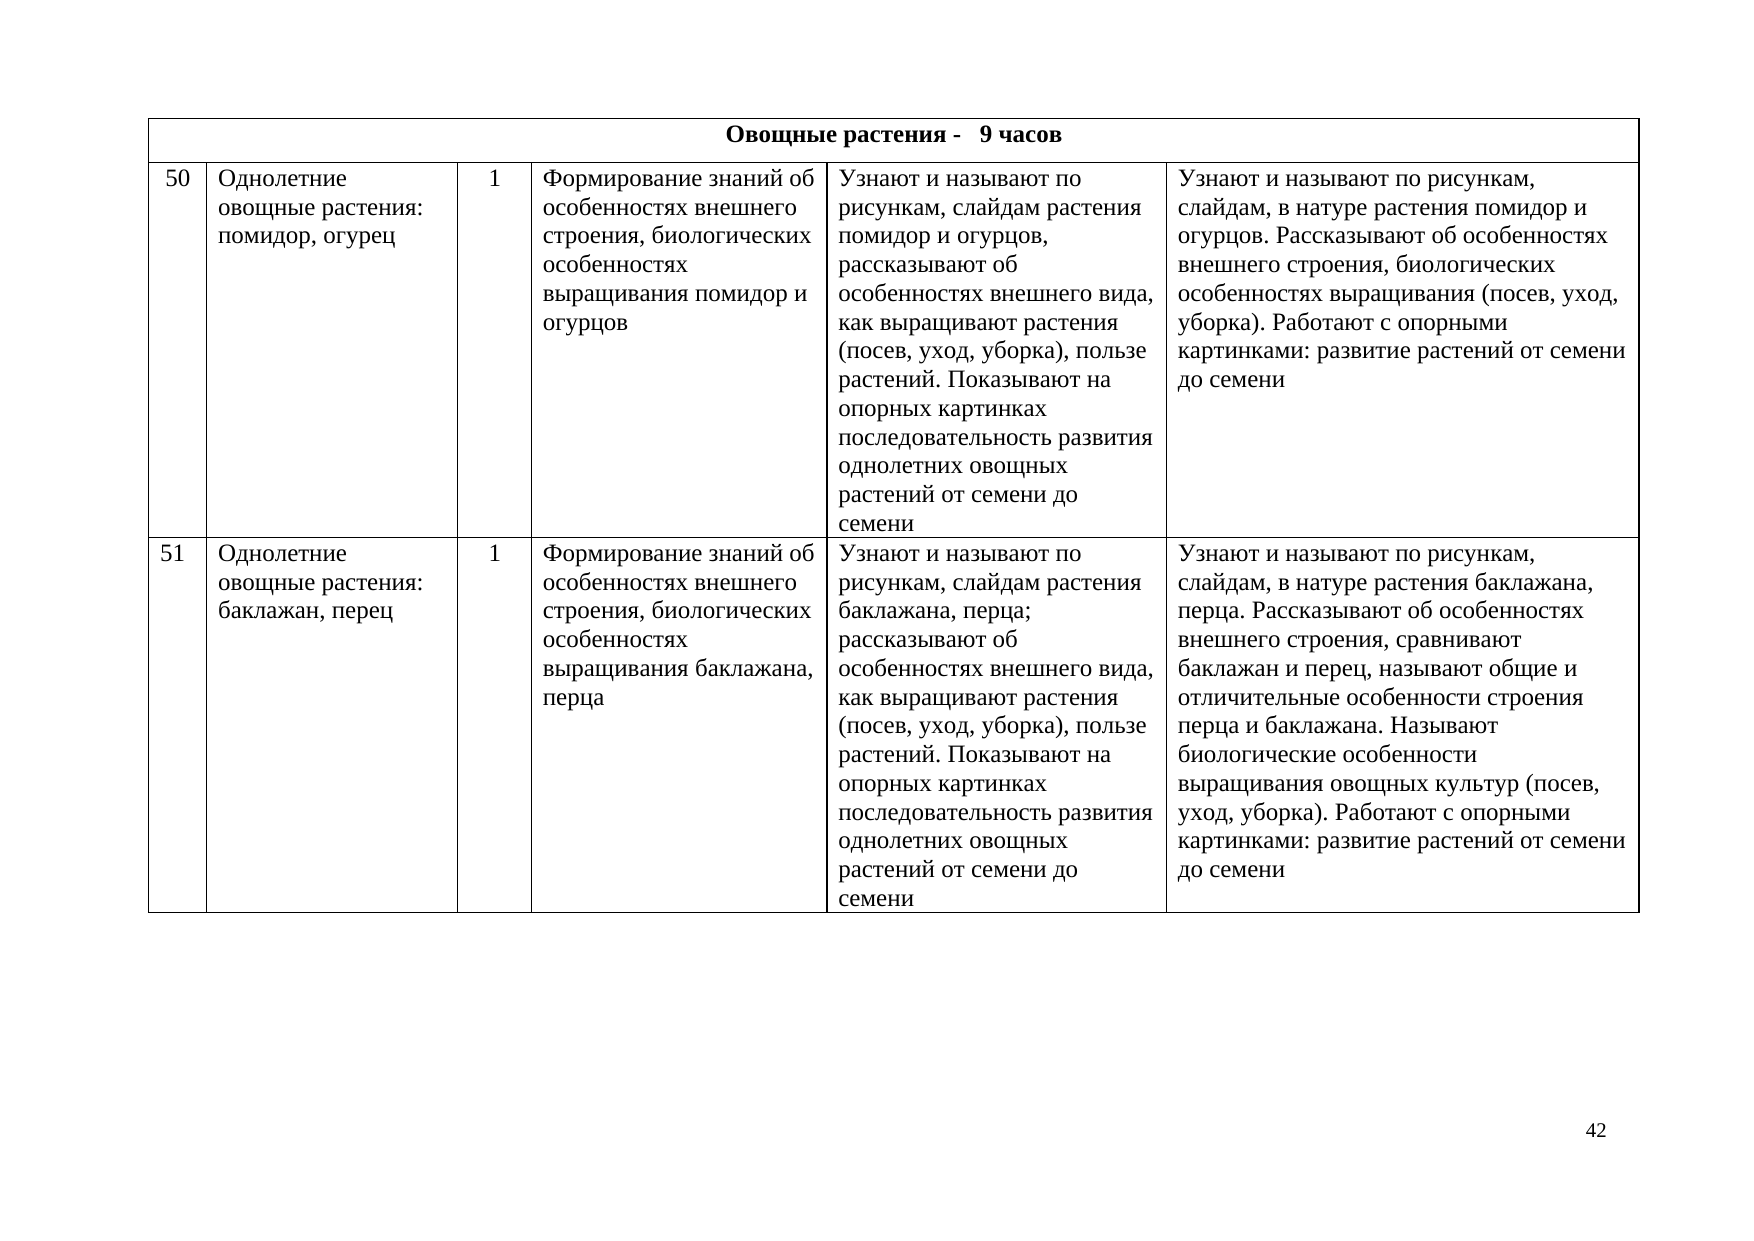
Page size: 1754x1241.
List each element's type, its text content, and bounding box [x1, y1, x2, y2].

table_cell Формирование знаний об особенностях внешнего строения, биологических особенностях выращивания помидор и огурцов [532, 163, 826, 537]
table_cell 50 [149, 163, 206, 537]
table_cell Однолетние овощные растения: помидор, огурец [207, 163, 457, 537]
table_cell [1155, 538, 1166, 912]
table_cell 51 [149, 538, 206, 912]
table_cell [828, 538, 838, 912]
table_cell Узнают и называют по рисункам, слайдам, в натуре растения помидор и огурцов. Рассказывают об особенностях внешнего строения, биологических особенностях выращивания (посев, уход, уборка). Работают с опорными картинками: развитие растений от семени до семени [1167, 163, 1638, 537]
table_cell Однолетние овощные растения: баклажан, перец [207, 538, 457, 912]
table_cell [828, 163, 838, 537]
table_cell 1 [458, 163, 531, 537]
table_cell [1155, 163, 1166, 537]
table_cell Формирование знаний об особенностях внешнего строения, биологических особенностях выращивания баклажана, перца [532, 538, 826, 912]
table_cell Узнают и называют по рисункам, слайдам, в натуре растения баклажана, перца. Рассказывают об особенностях внешнего строения, сравнивают баклажан и перец, называют общие и отличительные особенности строения перца и баклажана. Называют биологические особенности выращивания овощных культур (посев, уход, уборка). Работают с опорными картинками: развитие растений от семени до семени [1167, 538, 1638, 912]
table_cell 1 [458, 538, 531, 912]
table_header Овощные растения - 9 часов [149, 119, 1638, 162]
